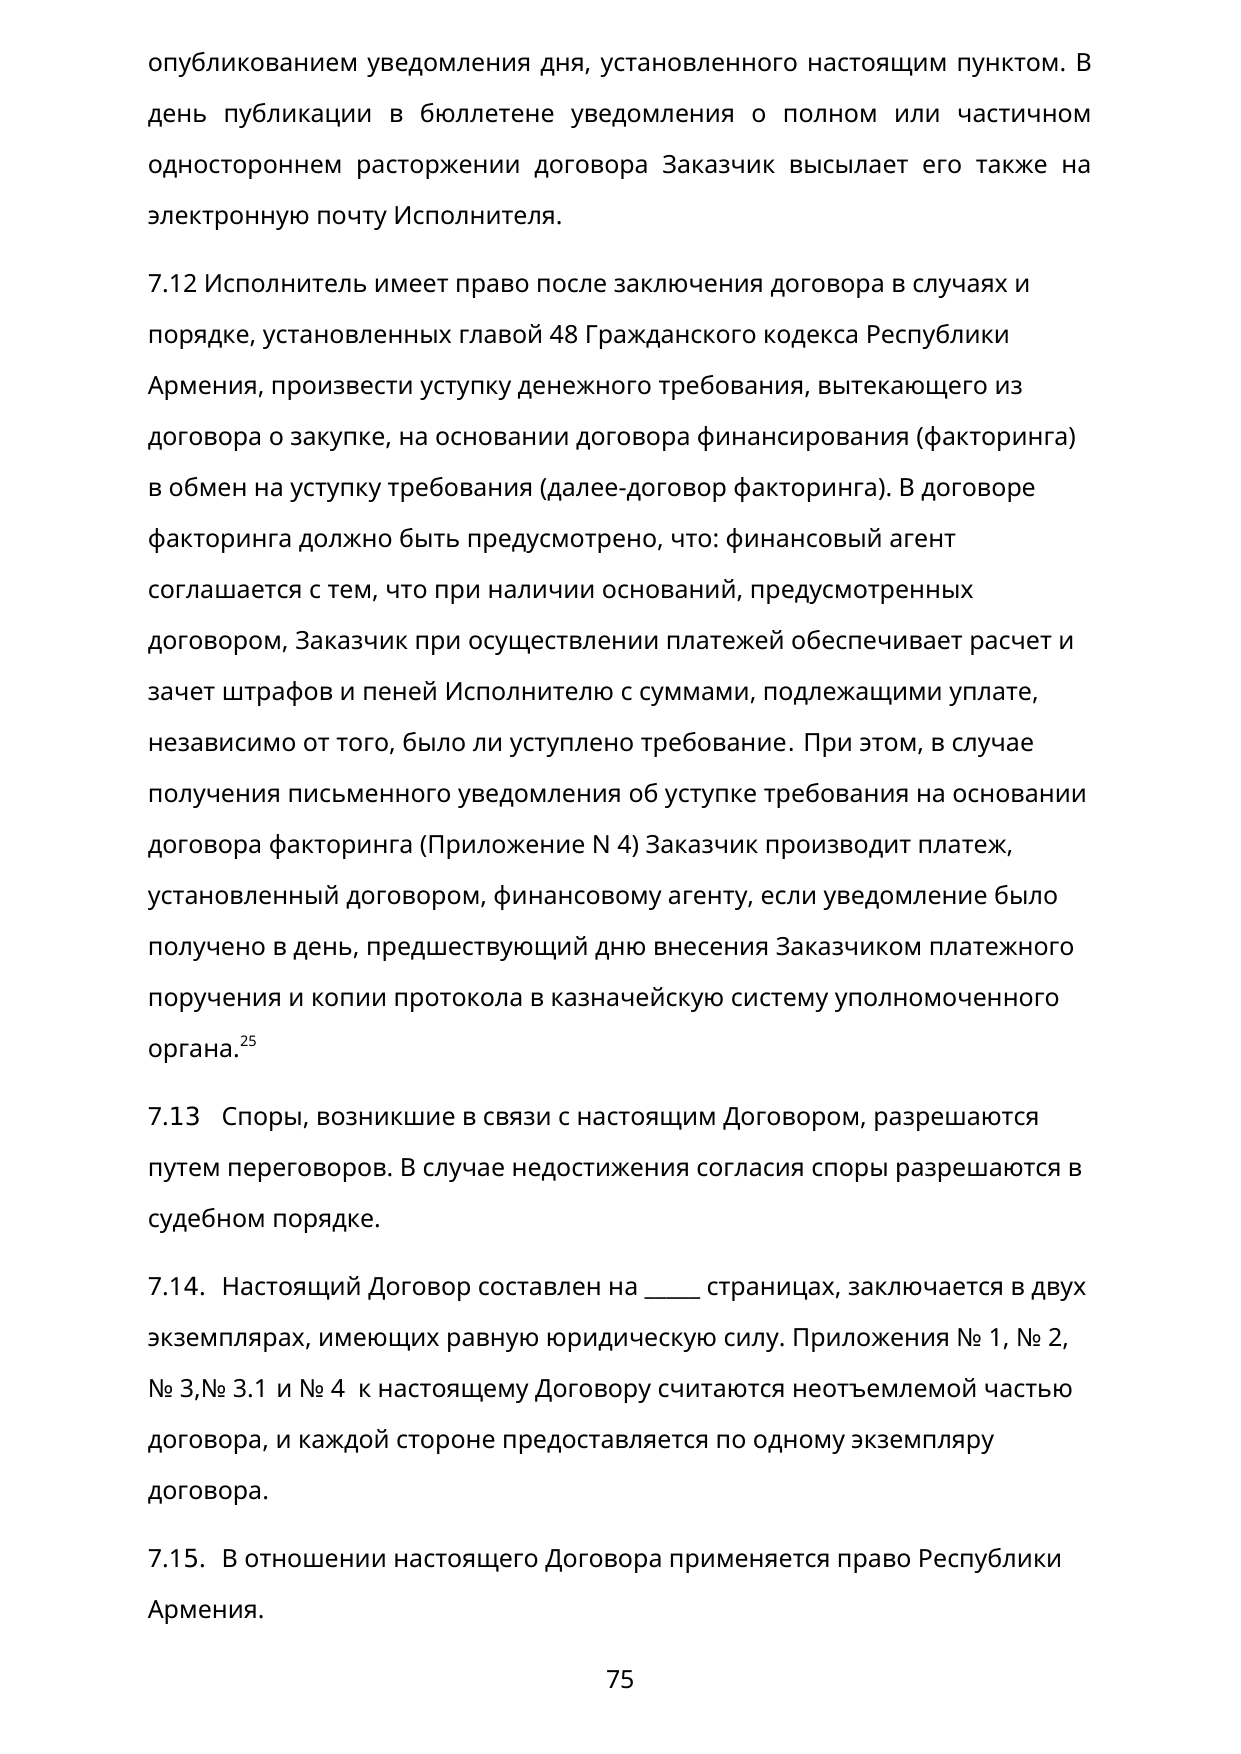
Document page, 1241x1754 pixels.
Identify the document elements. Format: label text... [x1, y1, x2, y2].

text 7.14. Настоящий Договор составлен на _____ страницах, заключается в двух экземплярах, имеющих равную юридическую силу. Приложения № 1, № 2, № 3,№ 3.1 и № 4 к настоящему Договору считаются неотъемлемой частью договора, и каждой стороне предоставляется по одному экземпляру договора. [148, 1268, 1092, 1507]
text 7.15. В отношении настоящего Договора применяется право Республики Армения. [148, 1540, 1092, 1625]
text 7.12 Исполнитель имеет право после заключения договора в случаях и порядке, установленных главой 48 Гражданского кодекса Республики Армения, произвести уступку денежного требования, вытекающего из договора о закупке, на основании договора финансирования (факторинга) в обмен на уступку требования (далее-договор факторинга). В договоре факторинга должно быть предусмотрено, что: финансовый агент соглашается с тем, что при наличии оснований, предусмотренных договором, Заказчик при осуществлении платежей обеспечивает расчет и зачет штрафов и пеней Исполнителю с суммами, подлежащими уплате, независимо от того, было ли уступлено требование. При этом, в случае получения письменного уведомления об уступке требования на основании договора факторинга (Приложение N 4) Заказчик производит платеж, установленный договором, финансовому агенту, если уведомление было получено в день, предшествующий дню внесения Заказчиком платежного поручения и копии протокола в казначейскую систему уполномоченного органа.25 [148, 265, 1092, 1065]
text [148, 44, 1092, 232]
text 7.13 Споры, возникшие в связи с настоящим Договором, разрешаются путем переговоров. В случае недостижения согласия споры разрешаются в судебном порядке. [148, 1098, 1092, 1235]
